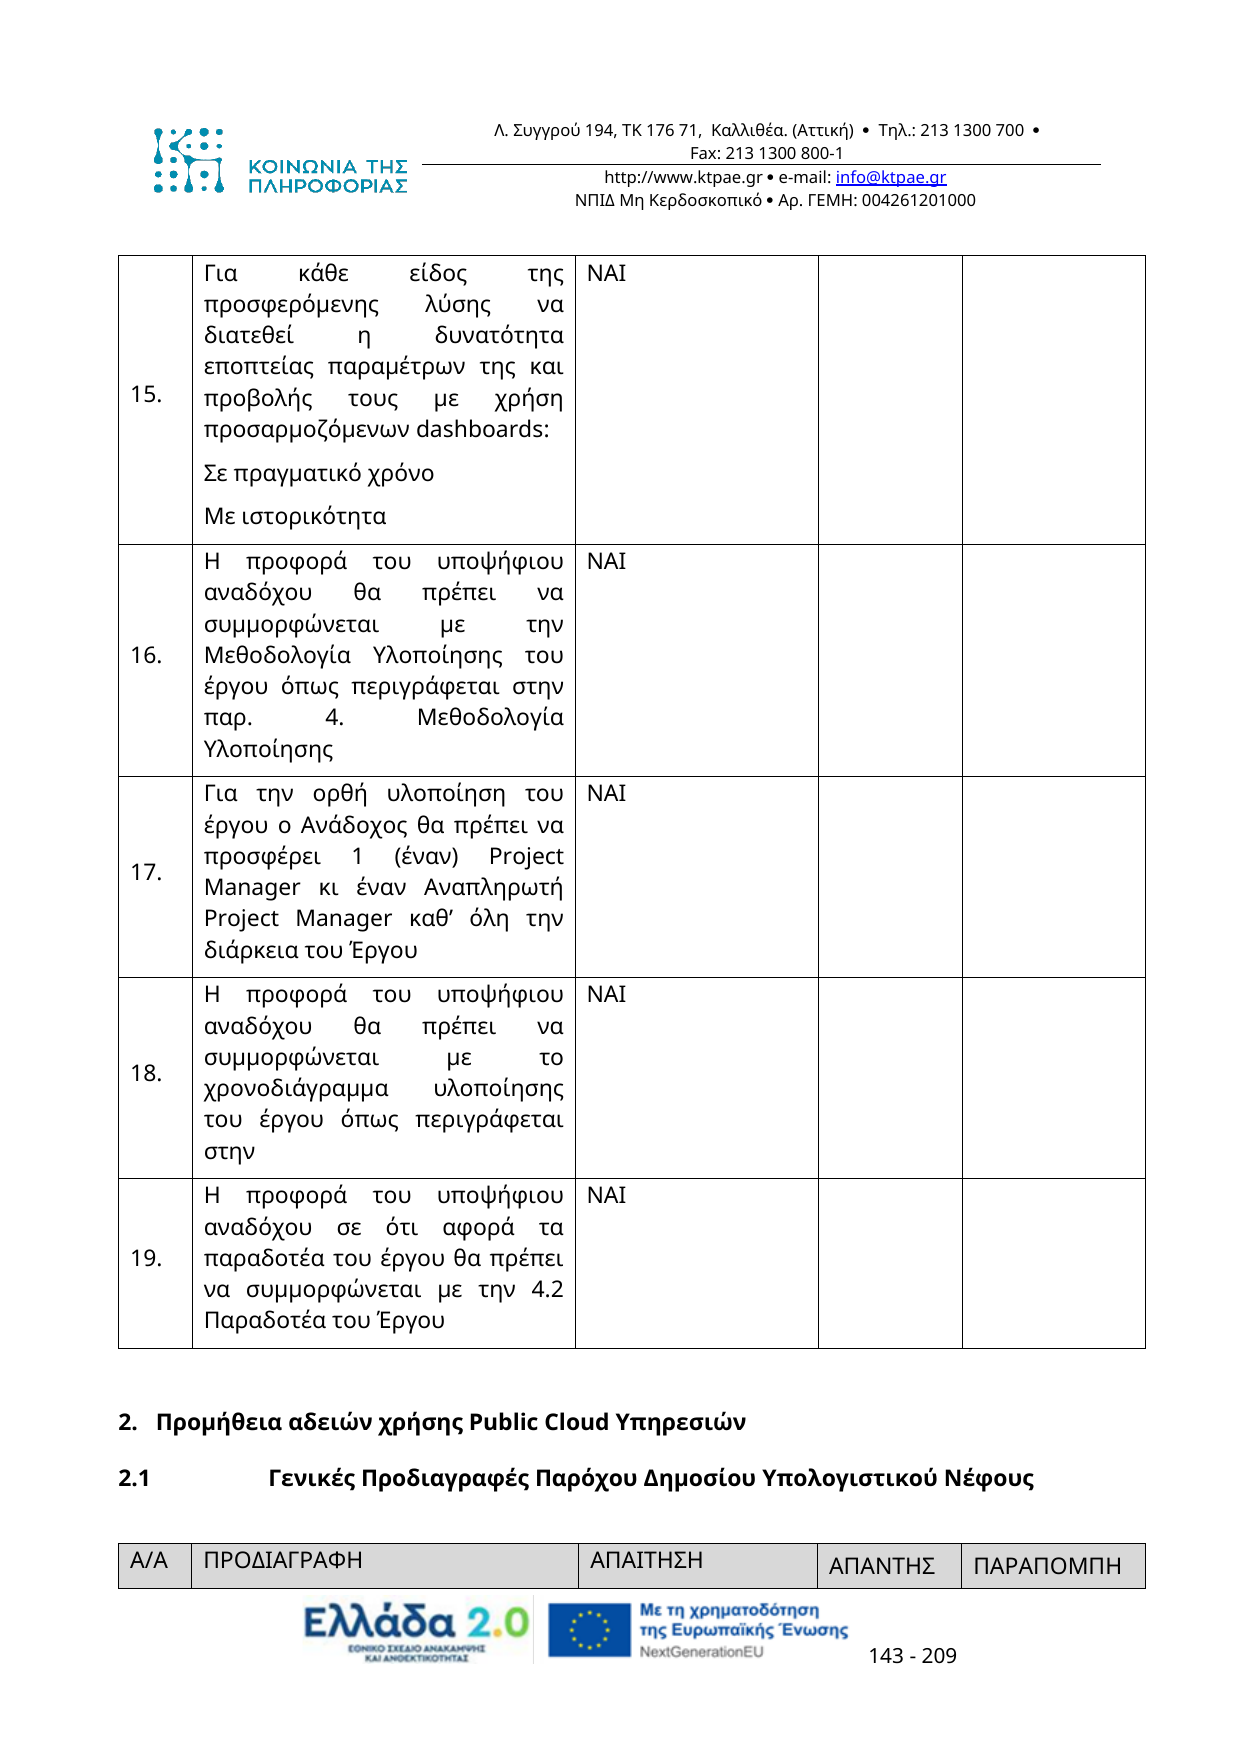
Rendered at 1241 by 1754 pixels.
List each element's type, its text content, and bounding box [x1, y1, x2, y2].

picture [302, 1595, 858, 1664]
table_cell [819, 777, 962, 977]
table_cell Η προφορά του υποψήφιου αναδόχου θα πρέπει να συμμορφώνεται με την Μεθοδολογία Υλοποίησης του έργου όπως περιγράφεται στην παρ. 4. Μεθοδολογία Υλοποίησης [193, 545, 575, 776]
table_cell [819, 545, 962, 776]
table_cell [819, 978, 962, 1178]
table_cell [963, 256, 1145, 544]
table_cell [963, 777, 1145, 977]
table_cell NAI [576, 545, 818, 776]
table_header ΑΠΑΝΤΗΣΗ [818, 1544, 961, 1588]
table_cell [119, 978, 192, 1178]
table_header ΠΑΡΑΠΟΜΠΗ ΤΕΚΜΗΡΙΩΣΗΣ [962, 1544, 1145, 1588]
table_cell [119, 777, 192, 977]
table_cell Η προφορά του υποψήφιου αναδόχου θα πρέπει να συμμορφώνεται με το χρονοδιάγραμμα υλοποίησης του έργου όπως περιγράφεται στην [193, 978, 575, 1178]
table_cell [819, 256, 962, 544]
table_cell [963, 978, 1145, 1178]
subtitle Προμήθεια αδειών χρήσης Public Cloud Υπηρεσιών [118, 1405, 1122, 1437]
table_cell ΝΑΙ [576, 256, 818, 544]
table_cell ΝΑΙ [576, 777, 818, 977]
table_cell Η προφορά του υποψήφιου αναδόχου σε ότι αφορά τα παραδοτέα του έργου θα πρέπει να συμμορφώνεται με την 4.2 Παραδοτέα του Έργου [193, 1179, 575, 1348]
picture [140, 118, 422, 200]
table_cell NAI [576, 978, 818, 1178]
table_cell Για κάθε είδος της προσφερόμενης λύσης να διατεθεί η δυνατότητα εποπτείας παραμέτρων της και προβολής τους με χρήση προσαρμοζόμενων dashboards: Σε πραγματικό χρόνο Με ιστορικότητα [193, 256, 575, 544]
table_header ΑΠΑΙΤΗΣΗ [579, 1544, 817, 1588]
table_cell Για την ορθή υλοποίηση του έργου ο Ανάδοχος θα πρέπει να προσφέρει 1 (έναν) Project Manager κι έναν Αναπληρωτή Project Manager καθ’ όλη την διάρκεια του Έργου [193, 777, 575, 977]
table_cell [963, 1179, 1145, 1348]
table_cell NAI [576, 1179, 818, 1348]
table_cell [819, 1179, 962, 1348]
table_cell [119, 1179, 192, 1348]
table_header Α/Α [119, 1544, 191, 1588]
table_cell [963, 545, 1145, 776]
subtitle Γενικές Προδιαγραφές Παρόχου Δημοσίου Υπολογιστικού Νέφους [118, 1462, 1122, 1493]
table_cell [119, 545, 192, 776]
table_header ΠΡΟΔΙΑΓΡΑΦΗ [192, 1544, 578, 1588]
table_cell [119, 256, 192, 544]
